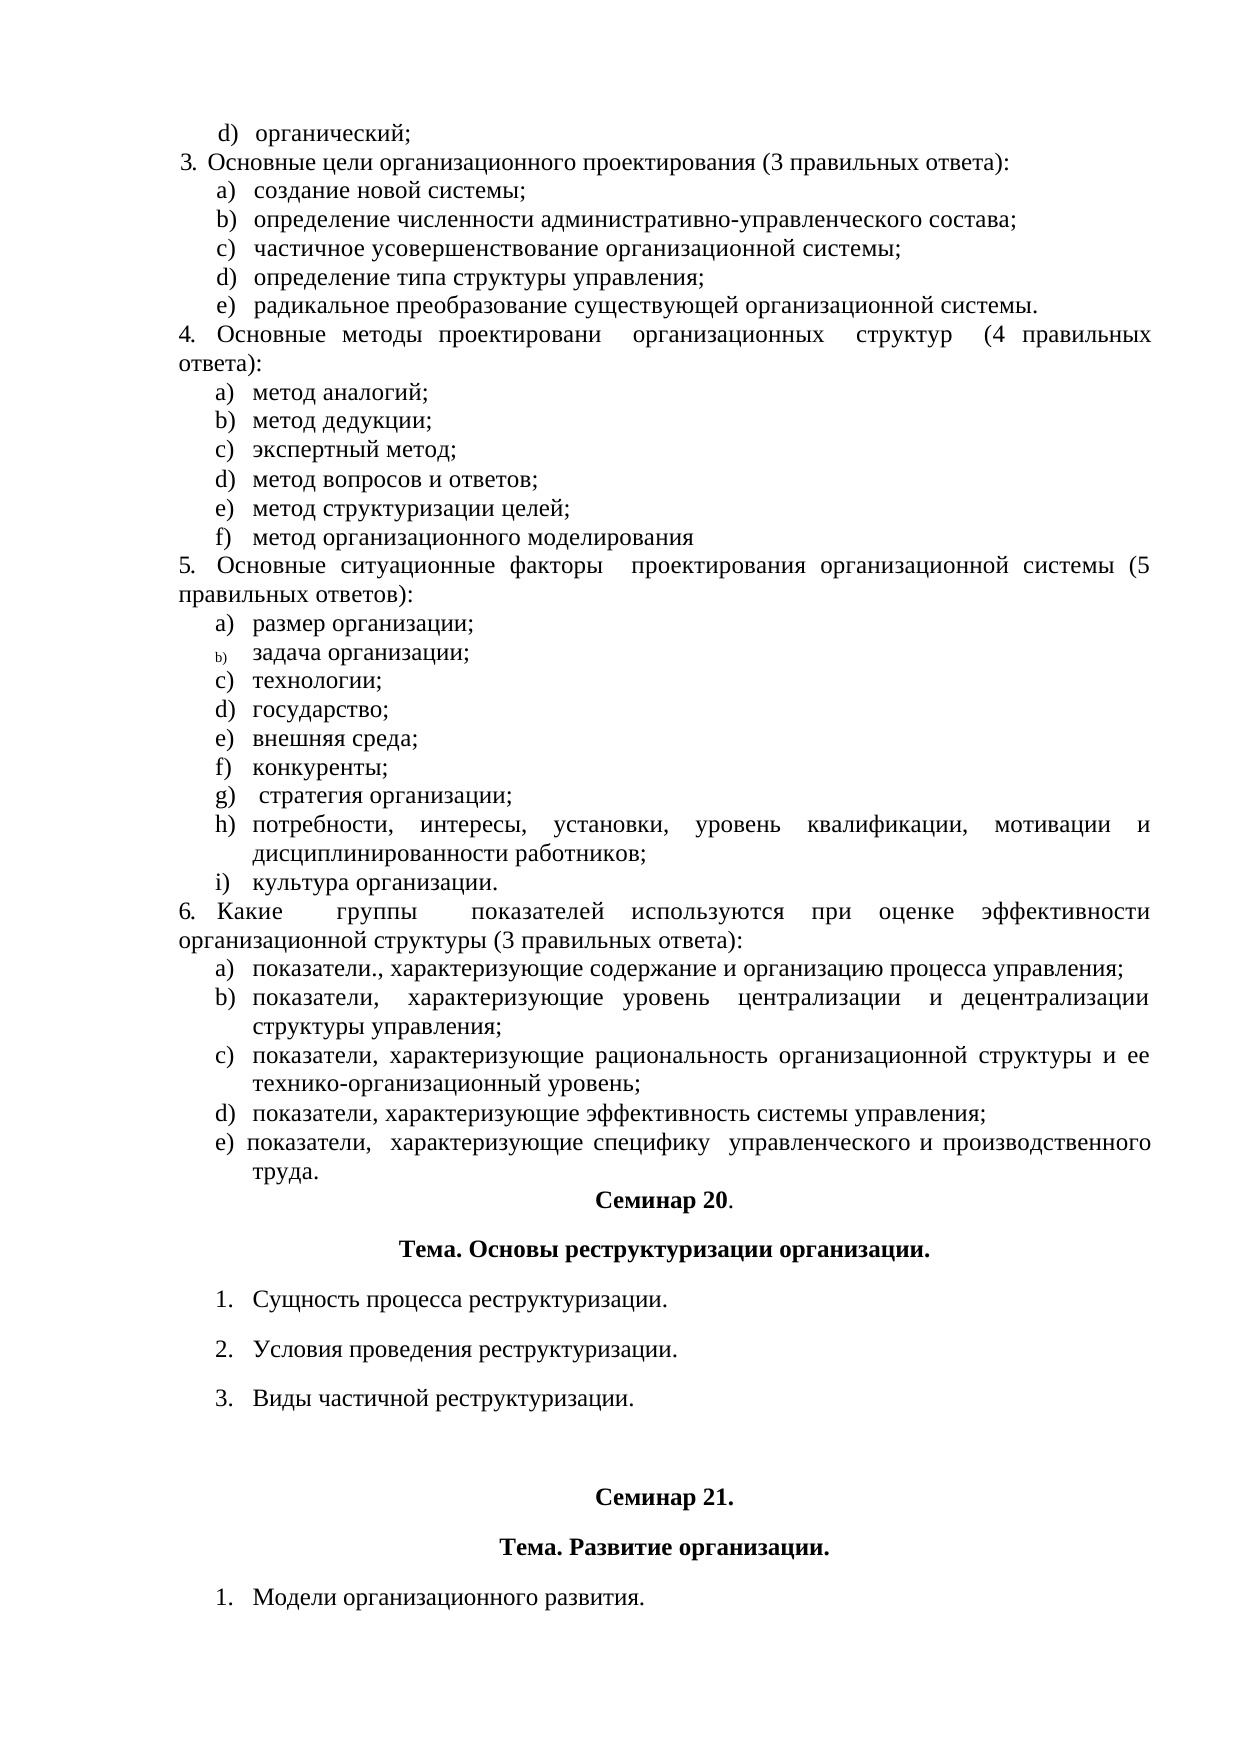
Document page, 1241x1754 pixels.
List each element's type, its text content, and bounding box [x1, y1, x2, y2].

list метод вопросов и ответов; [215, 464, 1152, 492]
list частичное усовершенствование организационной системы; [216, 233, 1152, 262]
list конкуренты; [215, 752, 1152, 780]
list культура организации. [215, 867, 1152, 895]
list метод дедукции; [215, 406, 1152, 434]
list Виды частичной реструктуризации. [215, 1383, 1152, 1412]
list экспертный метод; [215, 434, 1152, 463]
list органический; [218, 118, 1152, 147]
list определение численности административно-управленческого состава; [216, 204, 1152, 233]
list стратегия организации; [215, 780, 1152, 809]
list метод структуризации целей; [215, 493, 1152, 522]
text 5. Основные ситуационные факторы проектирования организационной системы (5 правильных ответов): [178, 550, 1152, 608]
list Сущность процесса реструктуризации. [215, 1284, 1152, 1313]
list задача организации; [215, 637, 1152, 665]
list внешняя среда; [215, 723, 1152, 752]
list государство; [215, 694, 1152, 723]
text 6. Какие группы показателей используются при оценке эффективности организационной структуры (3 правильных ответа): [178, 896, 1152, 953]
list метод аналогий; [215, 377, 1152, 406]
text Семинар 20. [177, 1185, 1152, 1214]
list создание новой системы; [216, 176, 1152, 204]
list показатели, характеризующие эффективность системы управления; [215, 1098, 1152, 1127]
list показатели, характеризующие уровень централизации и децентрализации структуры управления; [215, 982, 1152, 1040]
list Модели организационного развития. [215, 1582, 1152, 1610]
list показатели, характеризующие специфику управленческого и производственного труда. [215, 1127, 1152, 1185]
list размер организации; [215, 608, 1152, 637]
text Тема. Развитие организации. [177, 1532, 1152, 1561]
text Тема. Основы реструктуризации организации. [177, 1234, 1152, 1263]
list технологии; [215, 665, 1152, 694]
list радикальное преобразование существующей организационной системы. [216, 291, 1152, 319]
text 4. Основные методы проектировани организационных структур (4 правильных ответа): [178, 319, 1152, 377]
text 3. Основные цели организационного проектирования (3 правильных ответа): [180, 147, 1152, 176]
list показатели, характеризующие рациональность организационной структуры и ее технико-организационный уровень; [215, 1040, 1152, 1097]
list метод организационного моделирования [215, 522, 1152, 550]
text Семинар 21. [177, 1482, 1152, 1511]
list потребности, интересы, установки, уровень квалификации, мотивации и дисциплинированности работников; [215, 809, 1152, 867]
list Условия проведения реструктуризации. [215, 1334, 1152, 1362]
list определение типа структуры управления; [216, 262, 1152, 291]
list показатели., характеризующие содержание и организацию процесса управления; [215, 953, 1152, 982]
